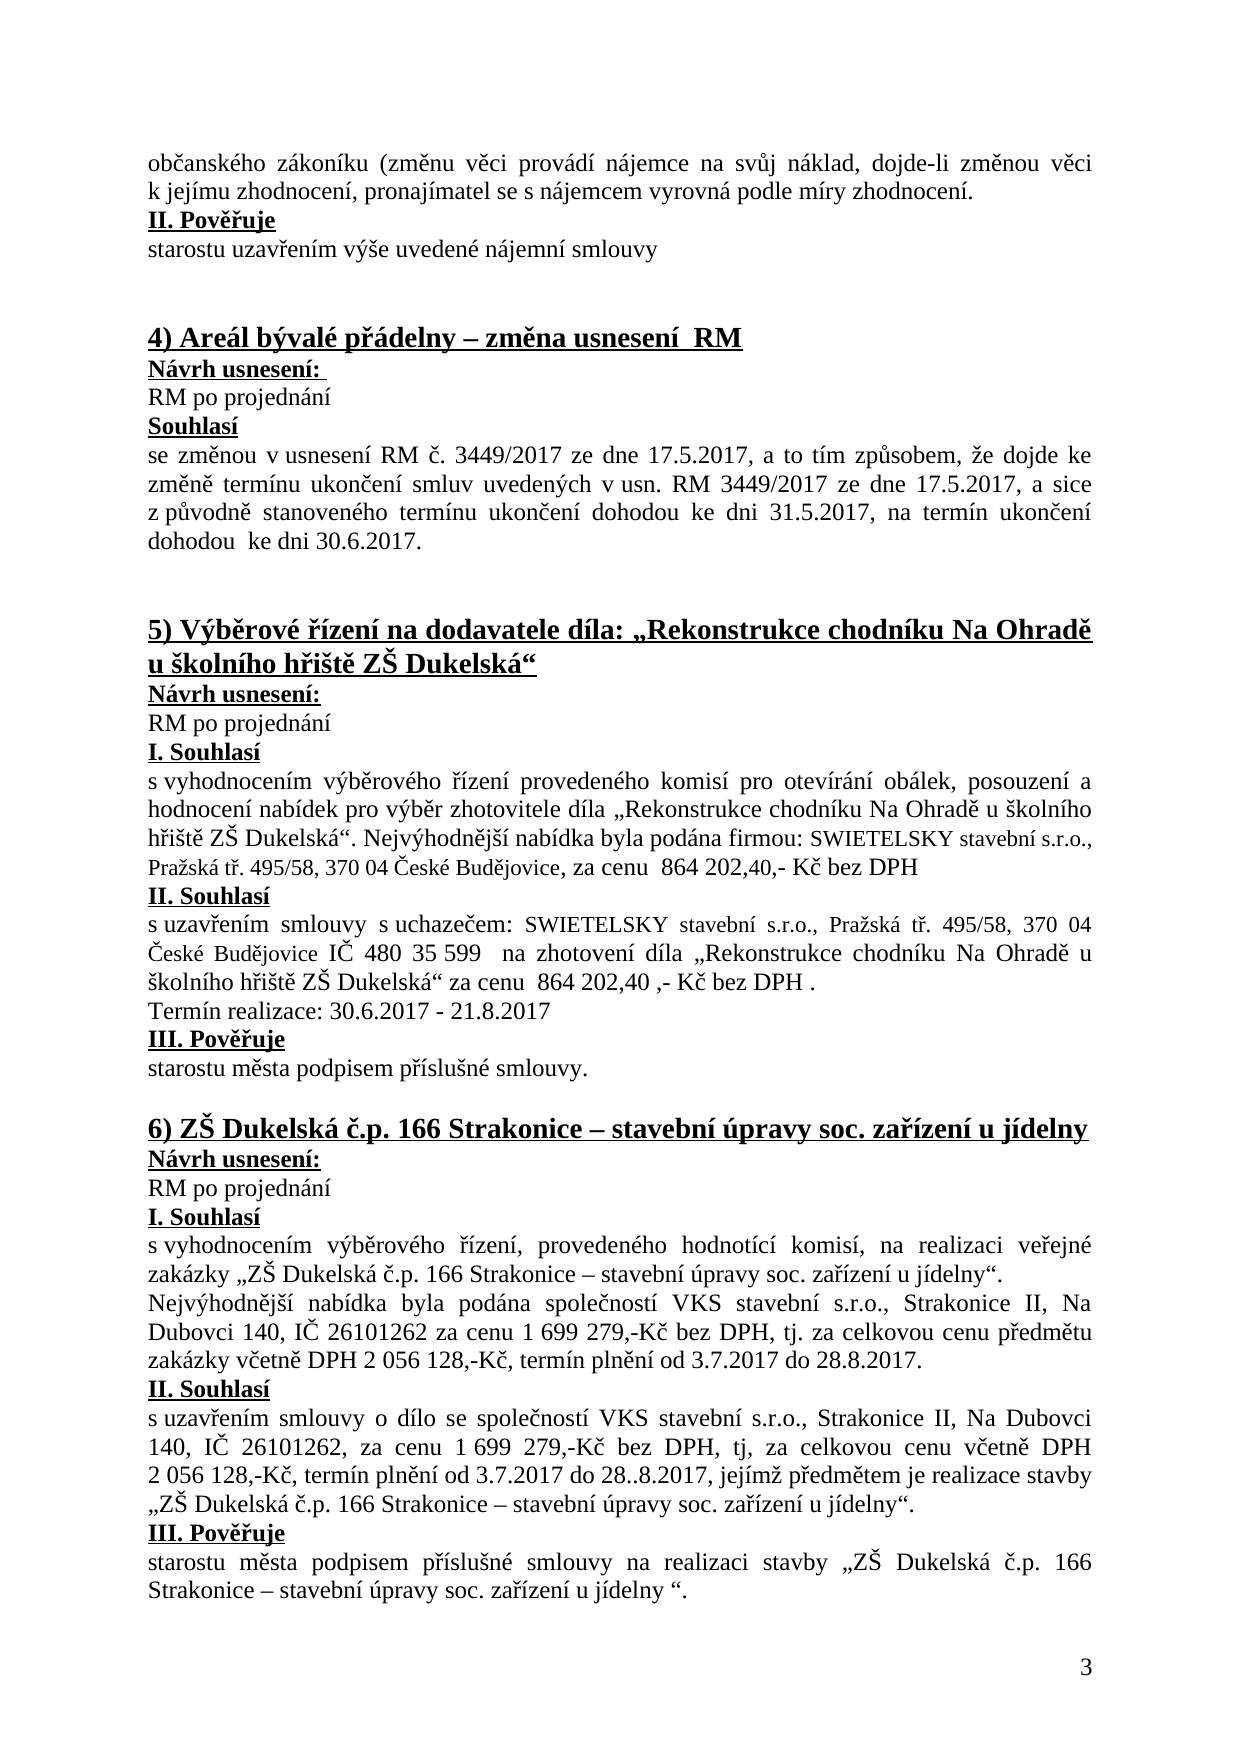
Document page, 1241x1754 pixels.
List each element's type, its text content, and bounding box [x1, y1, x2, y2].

text Termín realizace: 30.6.2017 - 21.8.2017 [148, 996, 1093, 1024]
text starostu uzavřením výše uvedené nájemní smlouvy [148, 234, 1093, 263]
text s uzavřením smlouvy o dílo se společností VKS stavební s.r.o., Strakonice II, Na Dubovci 140, IČ 26101262, za cenu 1 699 279,-Kč bez DPH, tj, za celkovou cenu včetně DPH 2 056 128,-Kč, termín plnění od 3.7.2017 do 28..8.2017, jejímž předmětem je realizace stavby „ZŠ Dukelská č.p. 166 Strakonice – stavební úpravy soc. zařízení u jídelny“. [148, 1403, 1093, 1518]
subtitle Souhlasí [148, 411, 1093, 440]
text s vyhodnocením výběrového řízení provedeného komisí pro otevírání obálek, posouzení a hodnocení nabídek pro výběr zhotovitele díla „Rekonstrukce chodníku Na Ohradě u školního hřiště ZŠ Dukelská“. Nejvýhodnější nabídka byla podána firmou: SWIETELSKY stavební s.r.o., Pražská tř. 495/58, 370 04 České Budějovice, za cenu 864 202,40,- Kč bez DPH [148, 766, 1093, 881]
text starostu města podpisem příslušné smlouvy. [148, 1053, 1093, 1082]
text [148, 148, 1093, 205]
text Návrh usnesení: [148, 679, 1093, 708]
text se změnou v usnesení RM č. 3449/2017 ze dne 17.5.2017, a to tím způsobem, že dojde ke změně termínu ukončení smluv uvedených v usn. RM 3449/2017 ze dne 17.5.2017, a sice z původně stanoveného termínu ukončení dohodou ke dni 31.5.2017, na termín ukončení dohodou ke dni 30.6.2017. [148, 440, 1093, 555]
subtitle II. Souhlasí [148, 1374, 1093, 1403]
subtitle II. Pověřuje [148, 205, 1093, 234]
subtitle 5) Výběrové řízení na dodavatele díla: „Rekonstrukce chodníku Na Ohradě u školního hřiště ZŠ Dukelská“ [148, 612, 1093, 641]
text RM po projednání [148, 708, 1093, 737]
text RM po projednání [148, 1173, 1093, 1202]
text Nejvýhodnější nabídka byla podána společností VKS stavební s.r.o., Strakonice II, Na Dubovci 140, IČ 26101262 za cenu 1 699 279,-Kč bez DPH, tj. za celkovou cenu předmětu zakázky včetně DPH 2 056 128,-Kč, termín plnění od 3.7.2017 do 28.8.2017. [148, 1288, 1093, 1374]
subtitle 6) ZŠ Dukelská č.p. 166 Strakonice – stavební úpravy soc. zařízení u jídelny [148, 1111, 1093, 1144]
subtitle III. Pověřuje [148, 1518, 1093, 1547]
text Návrh usnesení: [148, 354, 1093, 382]
text s vyhodnocením výběrového řízení, provedeného hodnotící komisí, na realizaci veřejné zakázky „ZŠ Dukelská č.p. 166 Strakonice – stavební úpravy soc. zařízení u jídelny“. [148, 1231, 1093, 1288]
subtitle 5) Výběrové řízení na dodavatele díla: „Rekonstrukce chodníku Na Ohradě u školního hřiště ZŠ Dukelská“ [148, 643, 1093, 679]
text s uzavřením smlouvy s uchazečem: SWIETELSKY stavební s.r.o., Pražská tř. 495/58, 370 04 České Budějovice IČ 480 35 599 na zhotovení díla „Rekonstrukce chodníku Na Ohradě u školního hřiště ZŠ Dukelská“ za cenu 864 202,40 ,- Kč bez DPH . [148, 909, 1093, 996]
subtitle 4) Areál bývalé přádelny – změna usnesení RM [148, 320, 1093, 354]
subtitle I. Souhlasí [148, 1202, 1093, 1231]
text starostu města podpisem příslušné smlouvy na realizaci stavby „ZŠ Dukelská č.p. 166 Strakonice – stavební úpravy soc. zařízení u jídelny “. [148, 1547, 1093, 1604]
text RM po projednání [148, 382, 1093, 411]
subtitle I. Souhlasí [148, 737, 1093, 766]
subtitle II. Souhlasí [148, 881, 1093, 909]
subtitle III. Pověřuje [148, 1024, 1093, 1053]
text Návrh usnesení: [148, 1144, 1093, 1173]
